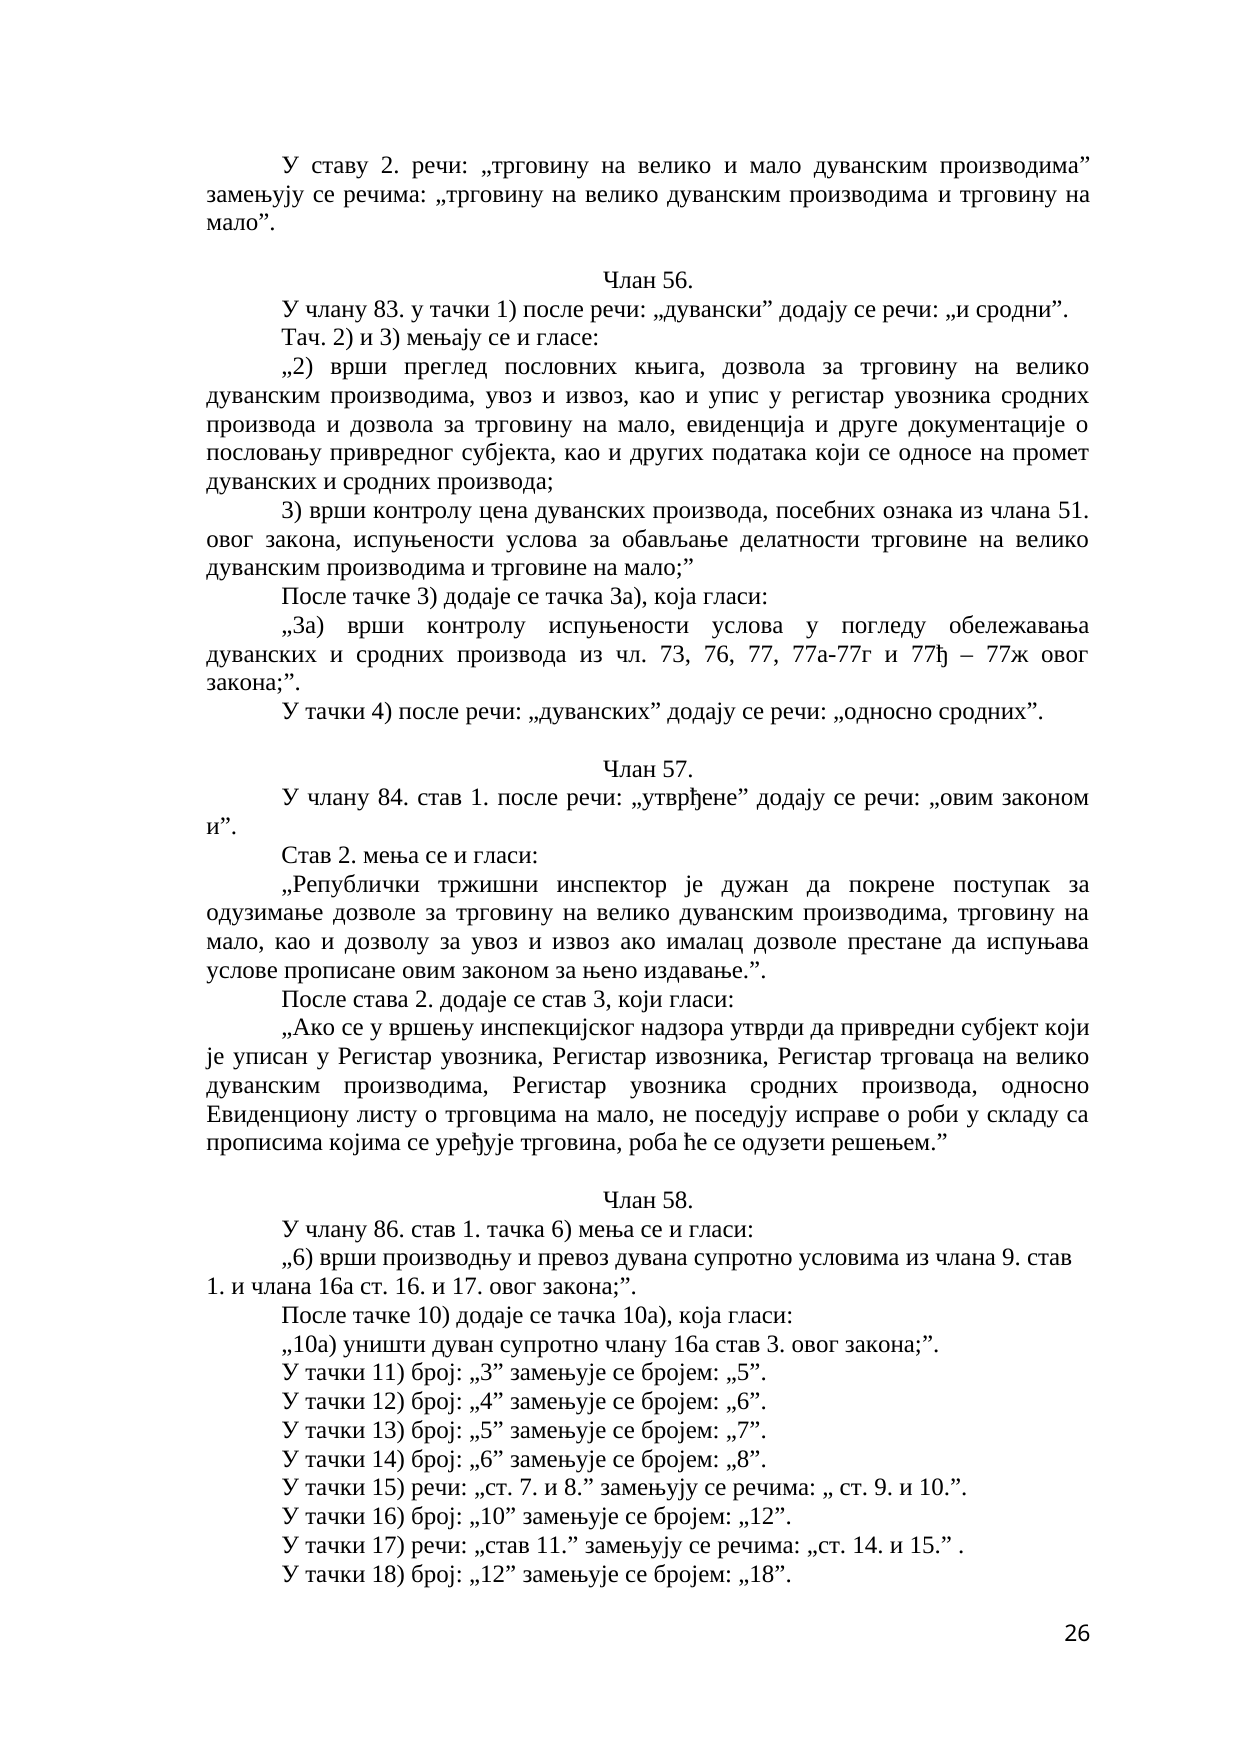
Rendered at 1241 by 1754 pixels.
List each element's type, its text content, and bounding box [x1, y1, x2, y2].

text У тачки 11) број: „3” замењује се бројем: „5”. [206, 1357, 1090, 1386]
text У тачки 12) број: „4” замењује се бројем: „6”. [206, 1386, 1090, 1415]
text У члану 83. у тачки 1) после речи: „дувански” додају се речи: „и сродни”. [206, 294, 1090, 322]
text У тачки 18) број: „12” замењује се бројем: „18”. [206, 1559, 1090, 1587]
text Члан 58. [206, 1185, 1090, 1214]
text После тачке 3) додаје се тачка 3а), која гласи: [206, 581, 1090, 610]
text После тачке 10) додаје се тачка 10а), која гласи: [206, 1300, 1090, 1329]
text У тачки 4) после речи: „дуванских” додају се речи: „односно сродних”. [206, 696, 1090, 725]
text Члан 56. [206, 265, 1090, 294]
text У члану 86. став 1. тачка 6) мења се и гласи: [206, 1214, 1090, 1242]
text „10а) уништи дуван супротно члану 16а став 3. овог закона;”. [206, 1329, 1090, 1357]
text У тачки 13) број: „5” замењује се бројем: „7”. [206, 1415, 1090, 1444]
text У тачки 15) речи: „ст. 7. и 8.” замењују се речима: „ ст. 9. и 10.”. [206, 1472, 1090, 1501]
text „6) врши производњу и превоз дувана супротно условима из члана 9. став 1. и члана 16а ст. 16. и 17. овог закона;”. [206, 1242, 1090, 1300]
text У тачки 14) број: „6” замењује се бројем: „8”. [206, 1444, 1090, 1472]
text У тачки 17) речи: „став 11.” замењују се речима: „ст. 14. и 15.” . [206, 1530, 1090, 1559]
text „Ако се у вршењу инспекцијског надзора утврди да привредни субјект који је уписан у Регистар увозника, Регистар извозника, Регистар трговаца на велико дуванским производима, Регистар увозника сродних производа, односно Евиденциону листу о трговцима на мало, не поседују исправе о роби у складу са прописима којима се уређује трговина, роба ће се одузети решењем.” [206, 1012, 1090, 1156]
text У члану 84. став 1. после речи: „утврђене” додају се речи: „овим законом и”. [206, 782, 1090, 840]
text У ставу 2. речи: „трговину на велико и мало дуванским производима” замењују се речима: „трговину на велико дуванским производима и трговину на мало”. [206, 150, 1090, 236]
text „Републички тржишни инспектор је дужан да покрене поступак за одузимање дозволе за трговину на велико дуванским производима, трговину на мало, као и дозволу за увоз и извоз ако ималац дозволе престане да испуњава услове прописане овим законом за њено издавање.”. [206, 869, 1090, 984]
text „2) врши преглед пословних књига, дозвола за трговину на велико дуванским производима, увоз и извоз, као и упис у регистар увозника сродних производа и дозвола за трговину на мало, евиденција и друге документације о пословању привредног субјекта, као и других података који се односе на промет дуванских и сродних производа; [206, 351, 1090, 495]
text 3) врши контролу цена дуванских производа, посебних ознака из члана 51. овог закона, испуњености услова за обављање делатности трговине на велико дуванским производима и трговине на мало;” [206, 495, 1090, 581]
text Тач. 2) и 3) мењају се и гласе: [206, 322, 1090, 351]
text Члан 57. [206, 754, 1090, 782]
text У тачки 16) број: „10” замењује се бројем: „12”. [206, 1501, 1090, 1530]
text „3а) врши контролу испуњености услова у погледу обележавања дуванских и сродних производа из чл. 73, 76, 77, 77а-77г и 77ђ – 77ж овог закона;”. [206, 610, 1090, 696]
text Став 2. мења се и гласи: [206, 840, 1090, 869]
text После става 2. додаје се став 3, који гласи: [206, 984, 1090, 1012]
